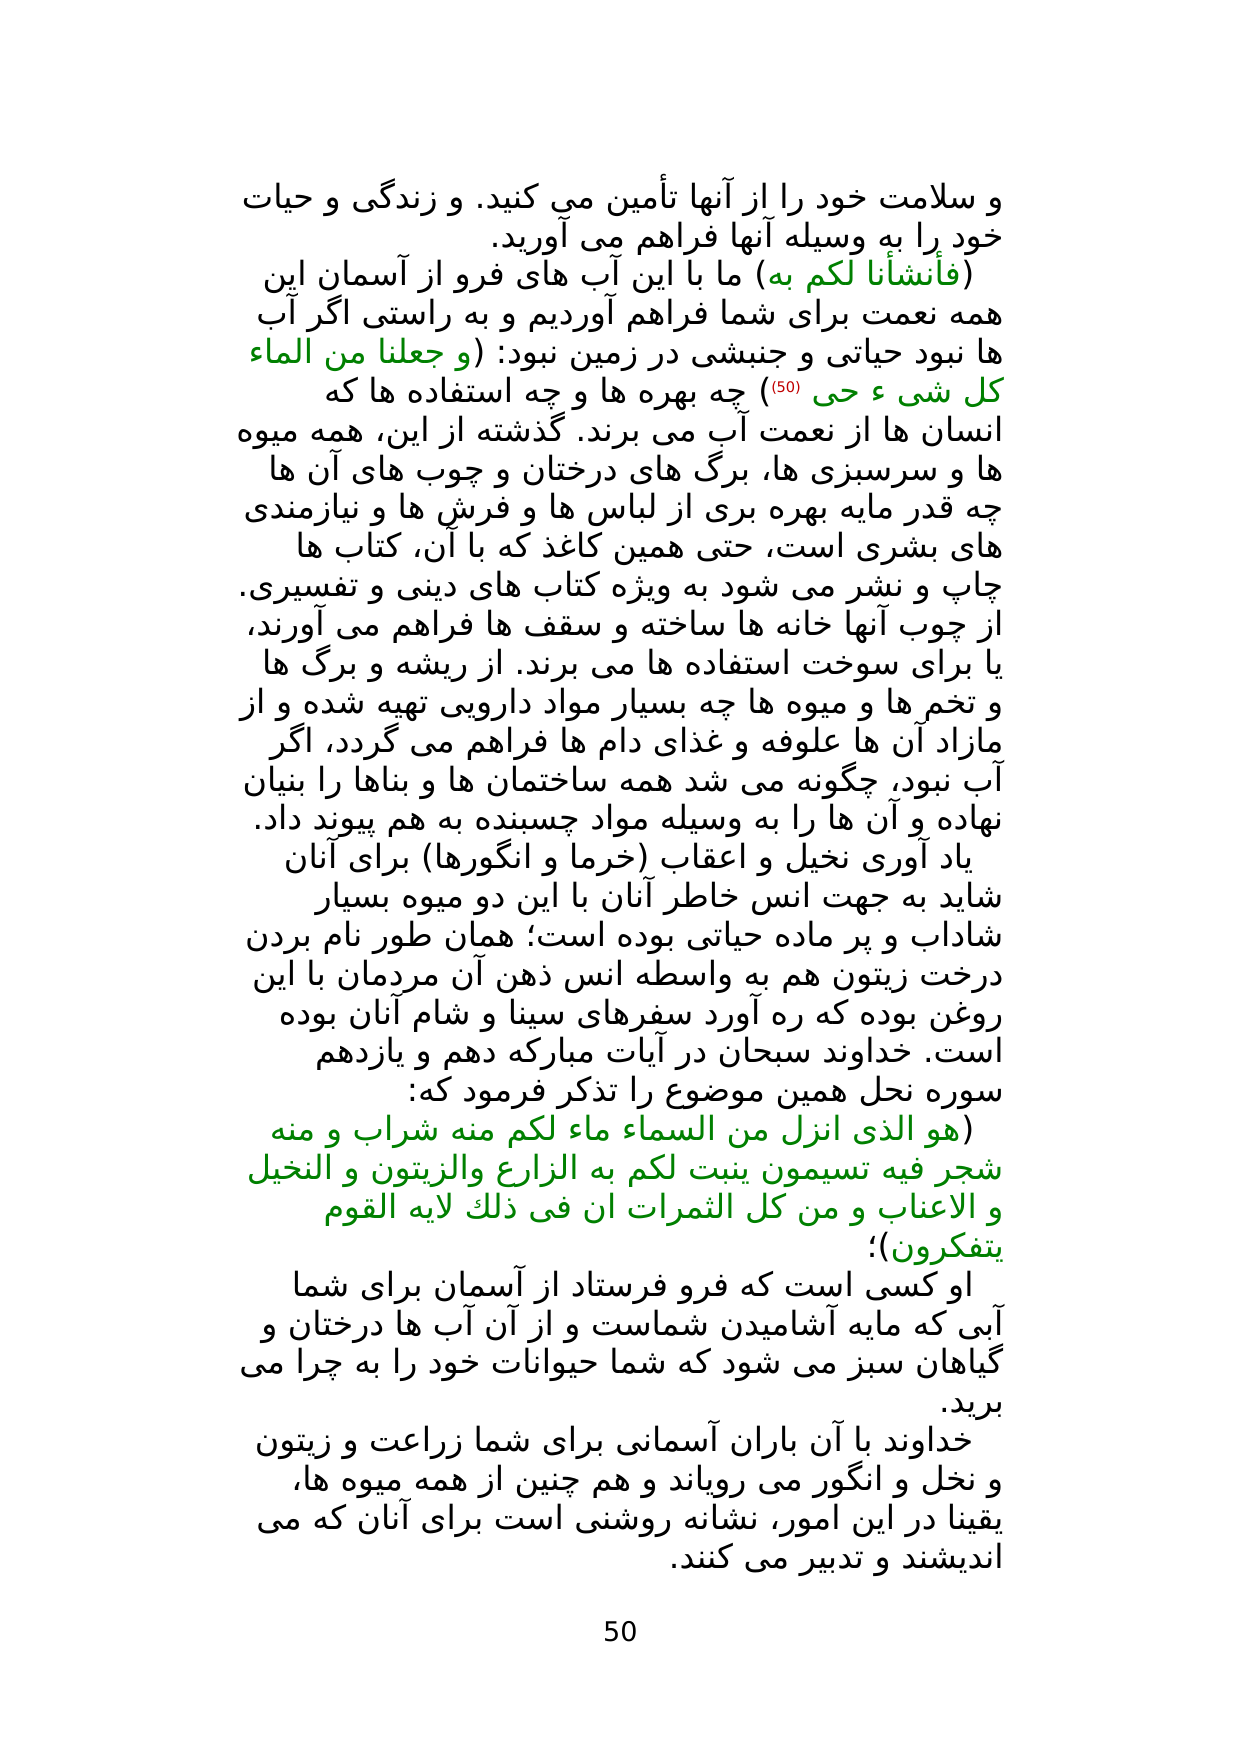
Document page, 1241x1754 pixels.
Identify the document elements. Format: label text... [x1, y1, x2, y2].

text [236, 177, 1004, 255]
text (هو الذى انزل من السماء ماء لكم منه شراب و منه شجر فیه تسیمون ینبت لكم به الزارع والزیتون و النخیل و الاعناب و من كل الثمرات ان فى ذلك لایه القوم یتفكرون)؛ [236, 1110, 1004, 1265]
text او كسى است كه فرو فرستاد از آسمان براى شما آبى كه مایه آشامیدن شماست و از آن آب ها درختان و گیاهان سبز مى شود كه شما حیوانات خود را به چرا مى برید. [236, 1265, 1004, 1421]
text (فأنشأنا لكم به) ما با این آب هاى فرو از آسمان این همه نعمت براى شما فراهم آوردیم و به راستى اگر آب ها نبود حیاتى و جنبشى در زمین نبود: (و جعلنا من الماء كل شى ء حى (50)) چه بهره ها و چه استفاده ها كه انسان ها از نعمت آب مى برند. گذشته از این، همه میوه ها و سرسبزى ها، برگ هاى درختان و چوب هاى آن ها چه قدر مایه بهره برى از لباس ها و فرش ها و نیازمندى هاى بشرى است، حتى همین كاغذ كه با آن، كتاب ها چاپ و نشر مى شود به ویژه كتاب هاى دینى و تفسیرى. از چوب آنها خانه ها ساخته و سقف ها فراهم مى آورند، یا براى سوخت استفاده ها مى برند. از ریشه و برگ ها و تخم ها و میوه ها چه بسیار مواد دارویى تهیه شده و از مازاد آن ها علوفه و غذاى دام ها فراهم مى گردد، اگر آب نبود، چگونه مى شد همه ساختمان ها و بناها را بنیان نهاده و آن ها را به وسیله مواد چسبنده به هم پیوند داد. [236, 255, 1004, 838]
text یاد آورى نخیل و اعقاب (خرما و انگورها) براى آنان شاید به جهت انس خاطر آنان با این دو میوه بسیار شاداب و پر ماده حیاتى بوده است؛ همان طور نام بردن درخت زیتون هم به واسطه انس ذهن آن مردمان با این روغن بوده كه ره آورد سفرهاى سینا و شام آنان بوده است. خداوند سبحان در آیات مباركه دهم و یازدهم سوره نحل همین موضوع را تذكر فرمود كه: [236, 838, 1004, 1110]
text خداوند با آن باران آسمانى براى شما زراعت و زیتون و نخل و انگور مى رویاند و هم چنین از همه میوه ها، یقینا در این امور، نشانه روشنى است براى آنان كه مى اندیشند و تدبیر مى كنند. [236, 1421, 1004, 1576]
